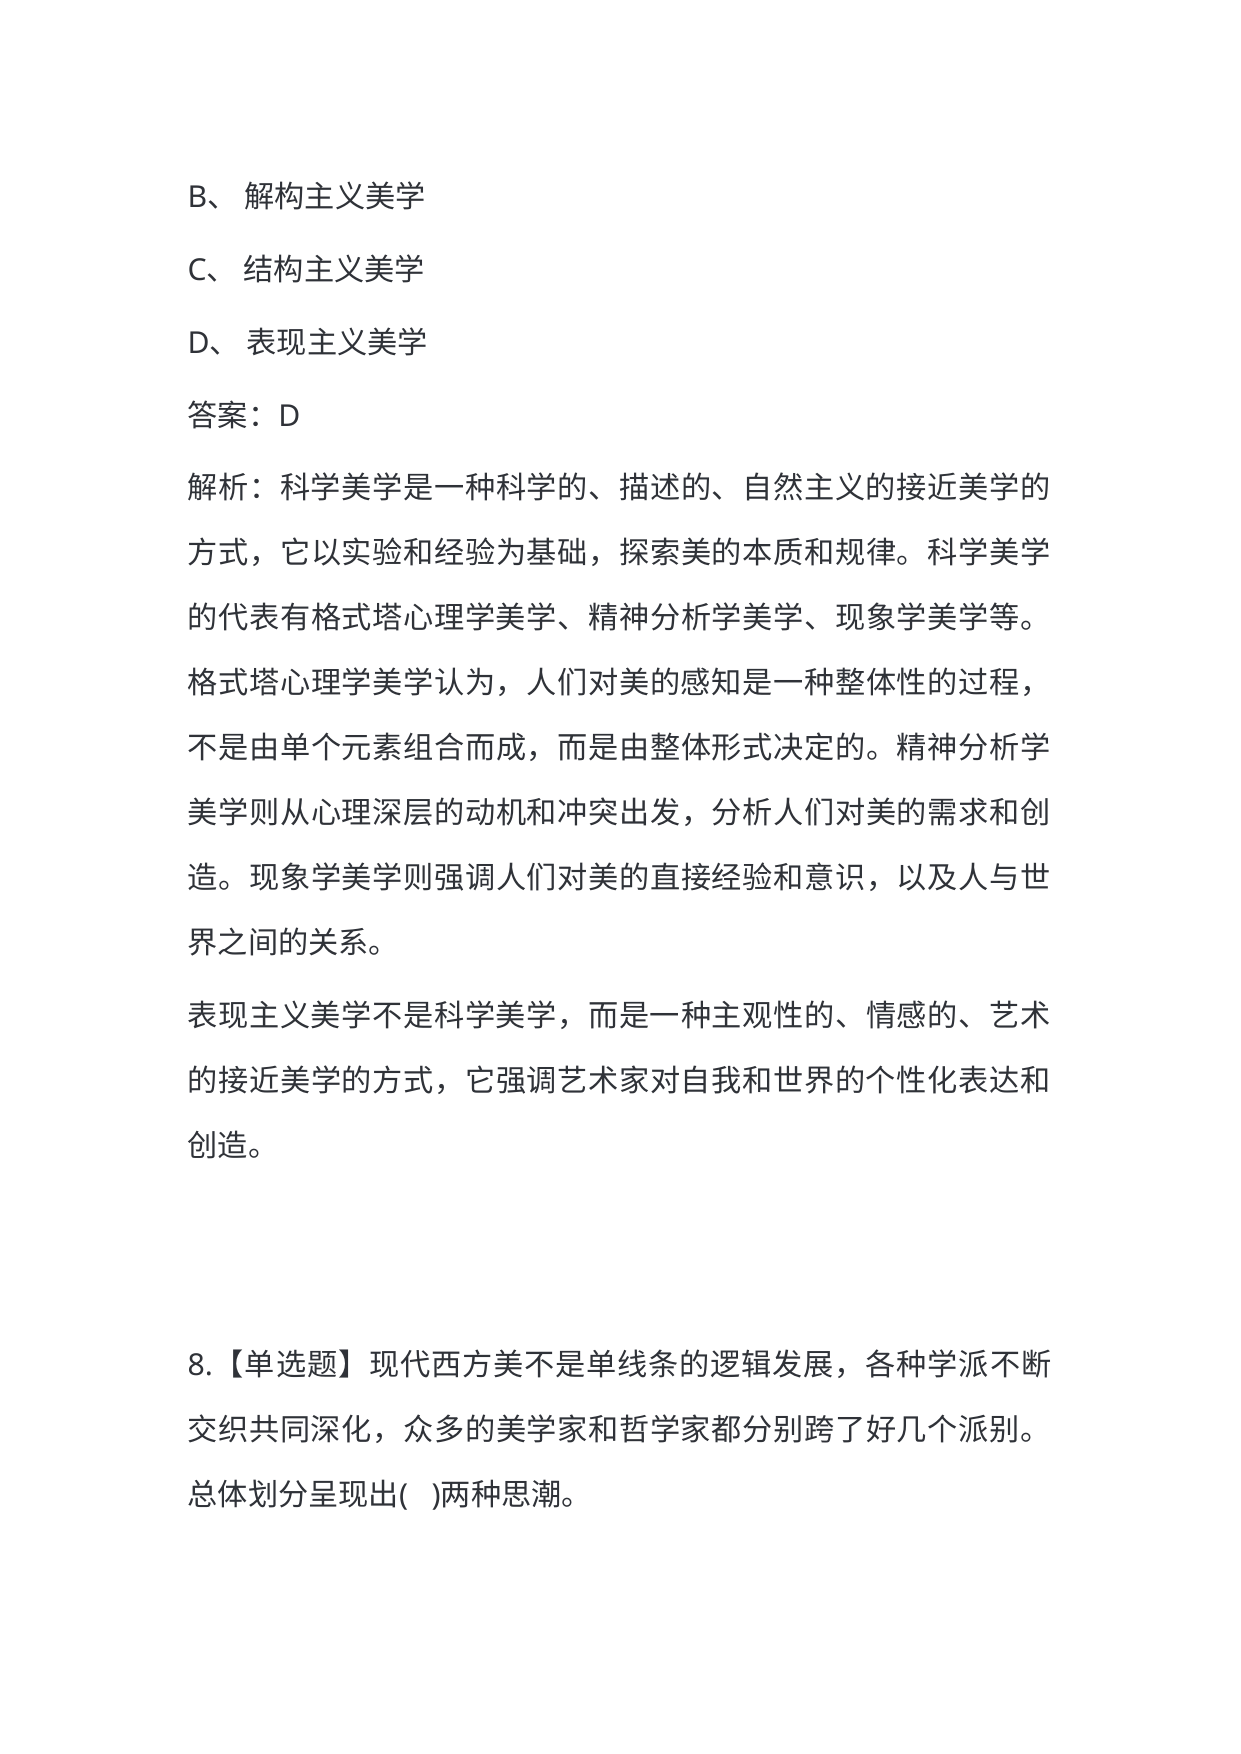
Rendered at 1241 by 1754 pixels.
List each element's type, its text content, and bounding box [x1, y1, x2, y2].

text 解析：科学美学是一种科学的、描述的、自然主义的接近美学的方式，它以实验和经验为基础，探索美的本质和规律。科学美学的代表有格式塔心理学美学、精神分析学美学、现象学美学等。格式塔心理学美学认为，人们对美的感知是一种整体性的过程，不是由单个元素组合而成，而是由整体形式决定的。精神分析学美学则从心理深层的动机和冲突出发，分析人们对美的需求和创造。现象学美学则强调人们对美的直接经验和意识，以及人与世界之间的关系。 [187, 453, 1053, 973]
text B、 解构主义美学 [187, 162, 1053, 227]
text 表现主义美学不是科学美学，而是一种主观性的、情感的、艺术的接近美学的方式，它强调艺术家对自我和世界的个性化表达和创造。 [187, 981, 1053, 1176]
text 答案：D [187, 380, 1053, 445]
text C、 结构主义美学 [187, 235, 1053, 300]
text D、 表现主义美学 [187, 308, 1053, 373]
text 8.【单选题】现代西方美不是单线条的逻辑发展，各种学派不断交织共同深化，众多的美学家和哲学家都分别跨了好几个派别。总体划分呈现出( )两种思潮。 [187, 1329, 1053, 1524]
